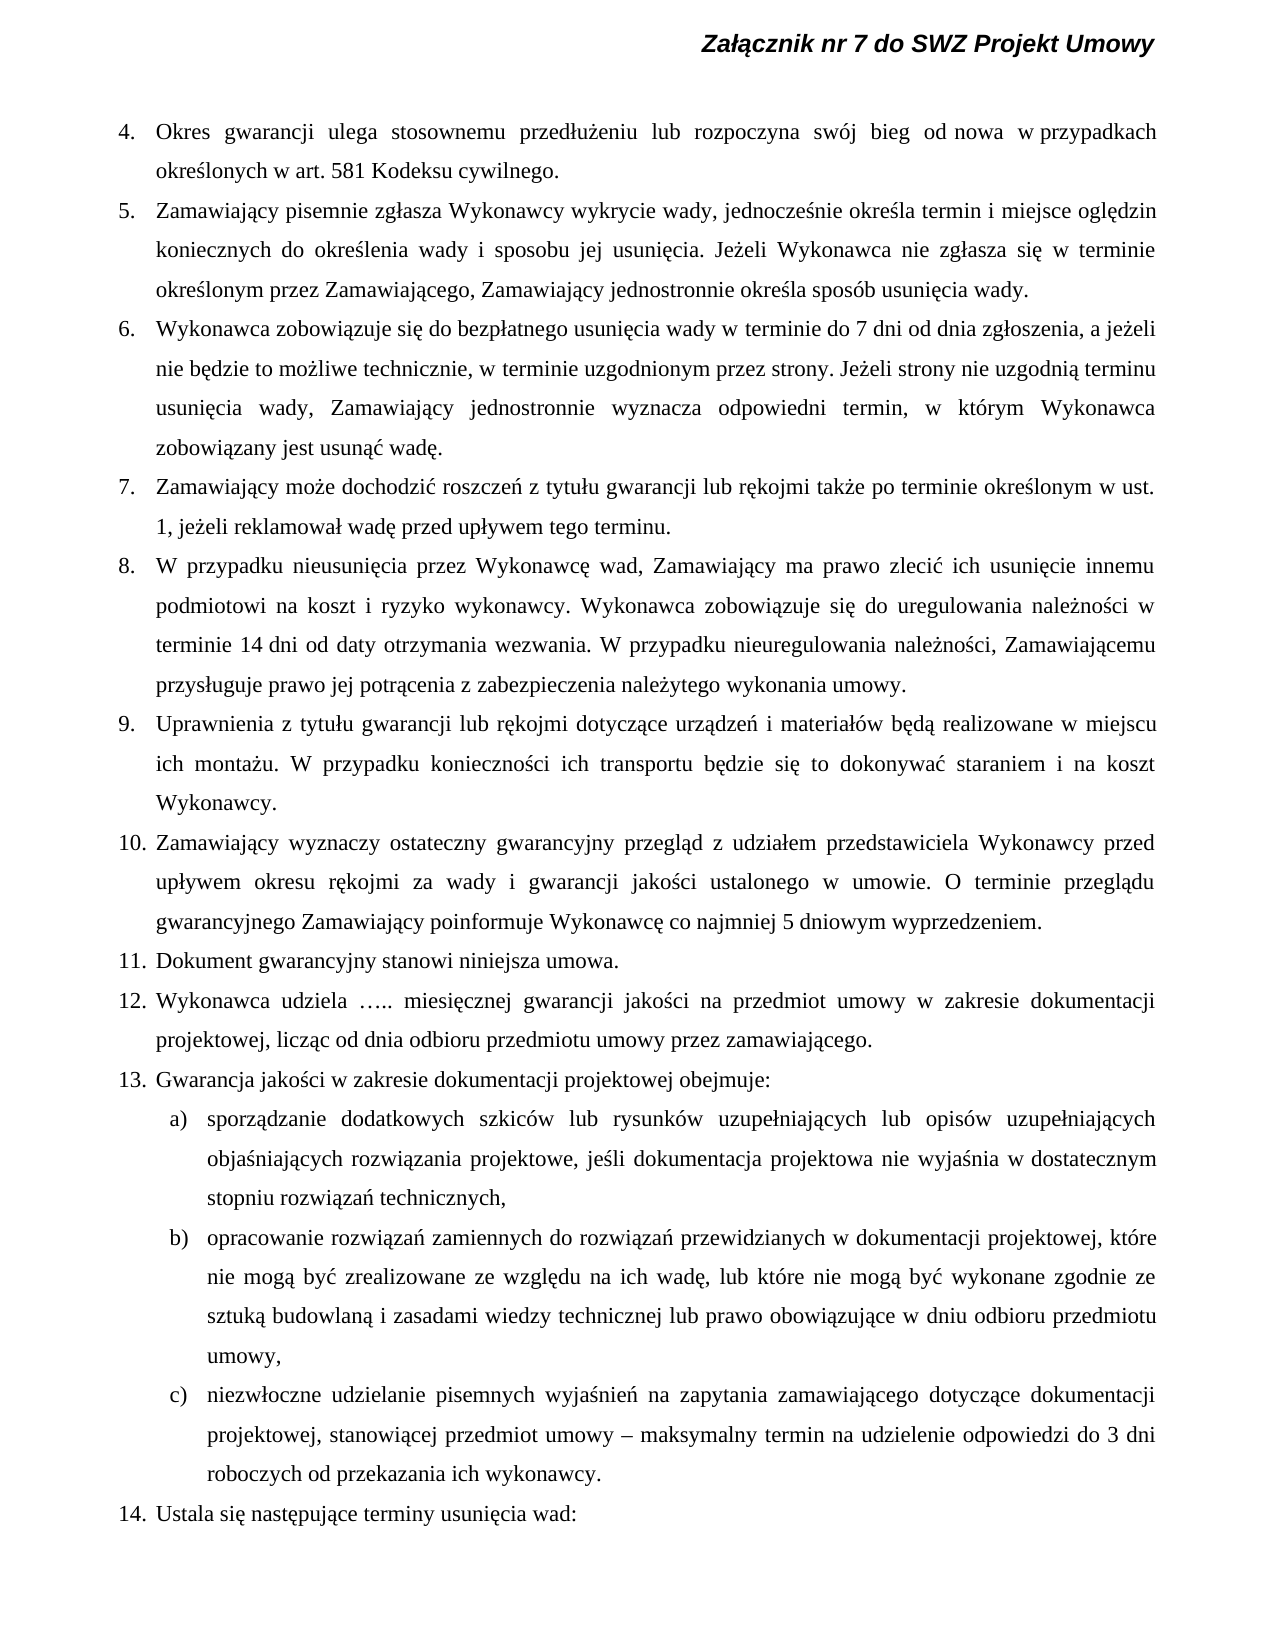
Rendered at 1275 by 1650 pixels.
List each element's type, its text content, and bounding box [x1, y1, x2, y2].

list Zamawiający pisemnie zgłasza Wykonawcy wykrycie wady, jednocześnie określa termin i miejsce oględzin koniecznych do określenia wady i sposobu jej usunięcia. Jeżeli Wykonawca nie zgłasza się w terminie określonym przez Zamawiającego, Zamawiający jednostronnie określa sposób usunięcia wady. [118, 197, 1157, 302]
list niezwłoczne udzielanie pisemnych wyjaśnień na zapytania zamawiającego dotyczące dokumentacji projektowej, stanowiącej przedmiot umowy – maksymalny termin na udzielenie odpowiedzi do 3 dni roboczych od przekazania ich wykonawcy. [169, 1381, 1157, 1487]
list Zamawiający wyznaczy ostateczny gwarancyjny przegląd z udziałem przedstawiciela Wykonawcy przed upływem okresu rękojmi za wady i gwarancji jakości ustalonego w umowie. O terminie przeglądu gwarancyjnego Zamawiający poinformuje Wykonawcę co najmniej 5 dniowym wyprzedzeniem. [118, 829, 1157, 934]
list sporządzanie dodatkowych szkiców lub rysunków uzupełniających lub opisów uzupełniających objaśniających rozwiązania projektowe, jeśli dokumentacja projektowa nie wyjaśnia w dostatecznym stopniu rozwiązań technicznych, [169, 1105, 1157, 1210]
list W przypadku nieusunięcia przez Wykonawcę wad, Zamawiający ma prawo zlecić ich usunięcie innemu podmiotowi na koszt i ryzyko wykonawcy. Wykonawca zobowiązuje się do uregulowania należności w terminie 14 dni od daty otrzymania wezwania. W przypadku nieuregulowania należności, Zamawiającemu przysługuje prawo jej potrącenia z zabezpieczenia należytego wykonania umowy. [118, 552, 1157, 697]
list Zamawiający może dochodzić roszczeń z tytułu gwarancji lub rękojmi także po terminie określonym w ust. 1, jeżeli reklamował wadę przed upływem tego terminu. [118, 473, 1157, 539]
list Wykonawca udziela ….. miesięcznej gwarancji jakości na przedmiot umowy w zakresie dokumentacji projektowej, licząc od dnia odbioru przedmiotu umowy przez zamawiającego. [118, 987, 1157, 1052]
list Ustala się następujące terminy usunięcia wad: [118, 1500, 1157, 1526]
list Wykonawca zobowiązuje się do bezpłatnego usunięcia wady w terminie do 7 dni od dnia zgłoszenia, a jeżeli nie będzie to możliwe technicznie, w terminie uzgodnionym przez strony. Jeżeli strony nie uzgodnią terminu usunięcia wady, Zamawiający jednostronnie wyznacza odpowiedni termin, w którym Wykonawca zobowiązany jest usunąć wadę. [118, 316, 1157, 460]
list Dokument gwarancyjny stanowi niniejsza umowa. [118, 947, 1157, 973]
list Gwarancja jakości w zakresie dokumentacji projektowej obejmuje: [118, 1066, 1157, 1092]
list opracowanie rozwiązań zamiennych do rozwiązań przewidzianych w dokumentacji projektowej, które nie mogą być zrealizowane ze względu na ich wadę, lub które nie mogą być wykonane zgodnie ze sztuką budowlaną i zasadami wiedzy technicznej lub prawo obowiązujące w dniu odbioru przedmiotu umowy, [169, 1223, 1157, 1368]
list Okres gwarancji ulega stosownemu przedłużeniu lub rozpoczyna swój bieg od nowa w przypadkach określonych w art. 581 Kodeksu cywilnego. [118, 118, 1157, 184]
list Uprawnienia z tytułu gwarancji lub rękojmi dotyczące urządzeń i materiałów będą realizowane w miejscu ich montażu. W przypadku konieczności ich transportu będzie się to dokonywać staraniem i na koszt Wykonawcy. [118, 710, 1157, 816]
